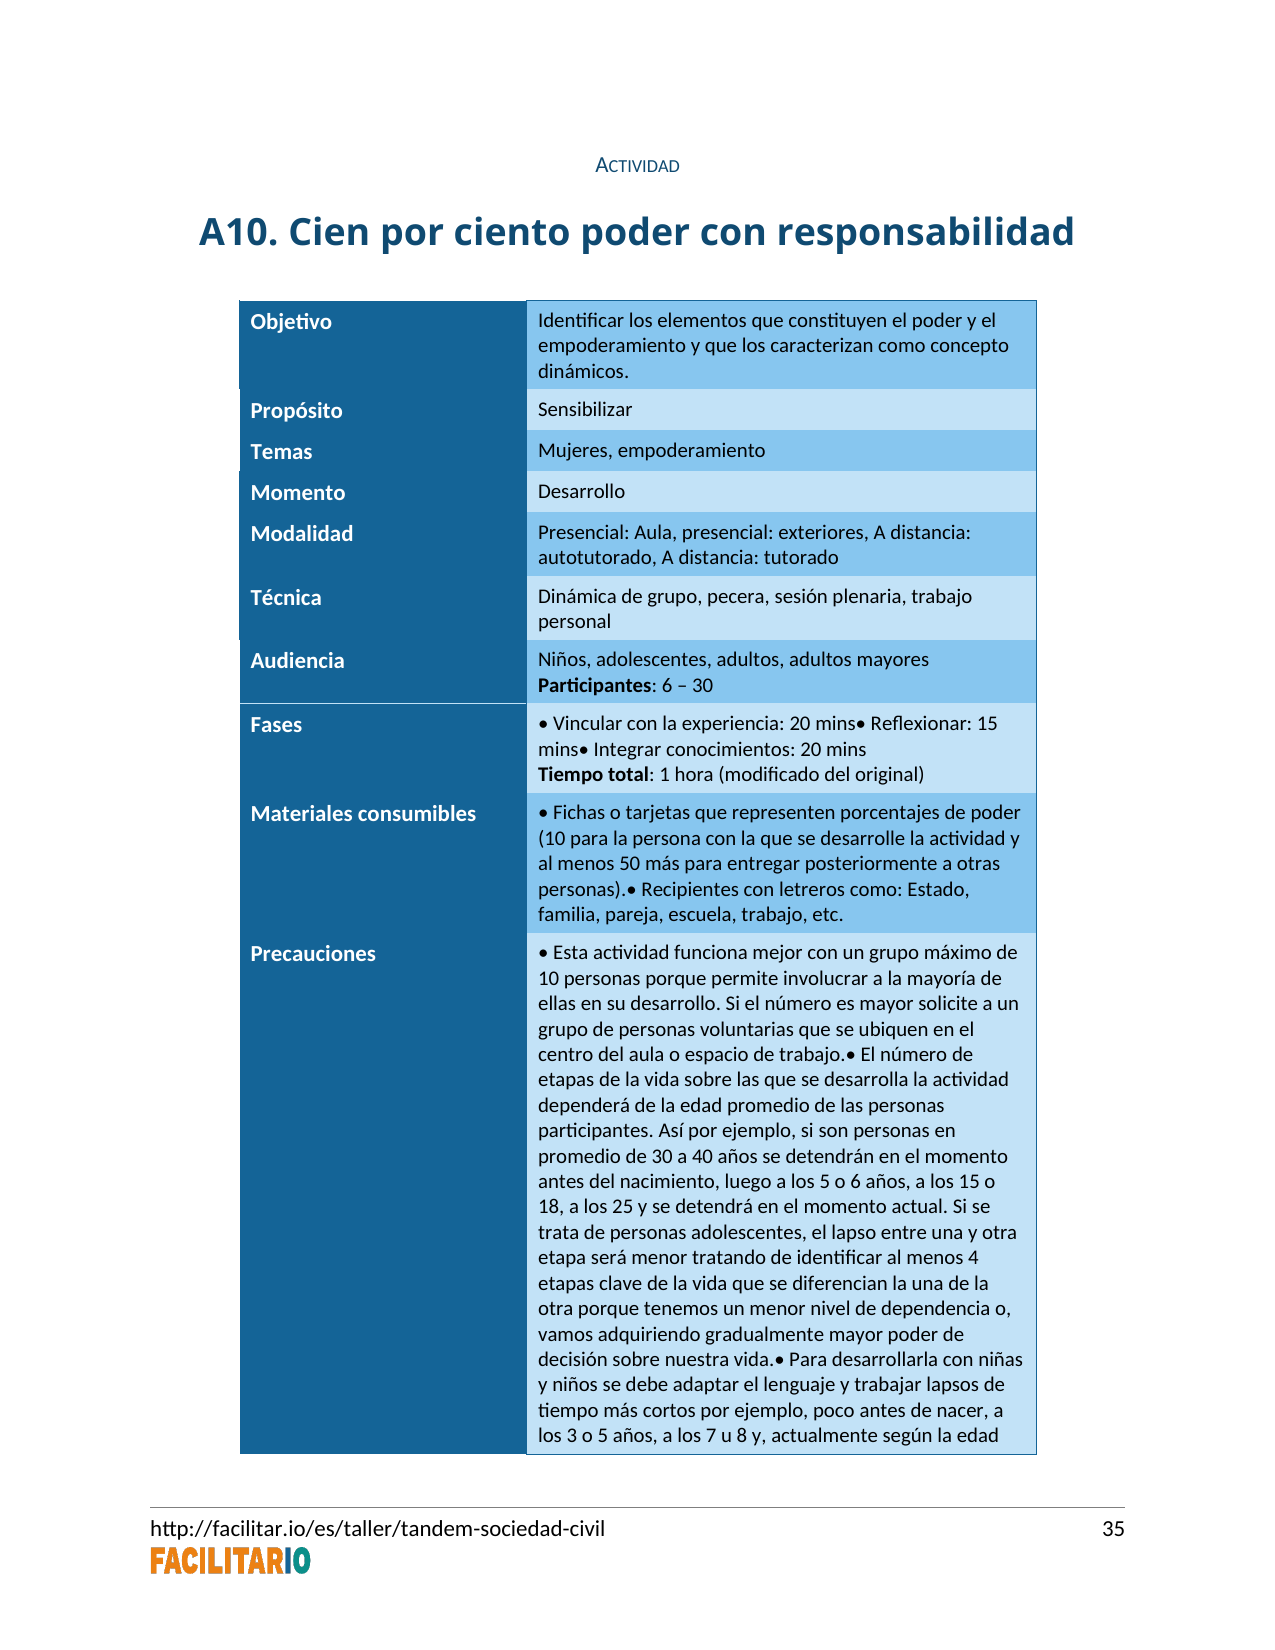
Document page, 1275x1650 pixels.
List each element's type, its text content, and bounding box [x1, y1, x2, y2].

table_cell Materiales consumibles [240, 794, 526, 933]
table_cell Niños, adolescentes, adultos, adultos mayores Participantes: 6 – 30 [527, 640, 1036, 703]
table_cell • Fichas o tarjetas que representen porcentajes de poder (10 para la persona con la que se desarrolle la actividad y al menos 50 más para entregar posteriormente a otras personas). [527, 793, 1036, 933]
table_cell Audiencia [240, 641, 526, 703]
table_cell Momento [240, 472, 526, 512]
table_cell Precauciones [240, 934, 526, 1454]
table_cell • Vincular con la experiencia: 20 mins Tiempo total: 1 hora (modificado del original) [527, 704, 1036, 793]
table_cell Fases [240, 705, 526, 793]
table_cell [527, 933, 1036, 1454]
table_cell Propósito [240, 390, 526, 430]
table_cell Temas [240, 431, 526, 471]
table_cell Técnica [240, 577, 526, 640]
subtitle A10. Cien por ciento poder con responsabilidad [150, 205, 1125, 256]
table_header Objetivo [240, 301, 526, 389]
table_cell Desarrollo [527, 471, 1036, 512]
table_cell Sensibilizar [527, 389, 1036, 430]
table_cell Dinámica de grupo, pecera, sesión plenaria, trabajo personal [527, 576, 1036, 640]
table_cell Mujeres, empoderamiento [527, 430, 1036, 471]
picture [145, 1544, 315, 1576]
text Actividad [150, 150, 1125, 178]
table_header Identificar los elementos que constituyen el poder y el empoderamiento y que los caracterizan como concepto dinámicos. [527, 301, 1036, 389]
table_cell Modalidad [240, 513, 526, 576]
table_cell Presencial: Aula, presencial: exteriores, A distancia: autotutorado, A distancia: tutorado [527, 512, 1036, 576]
